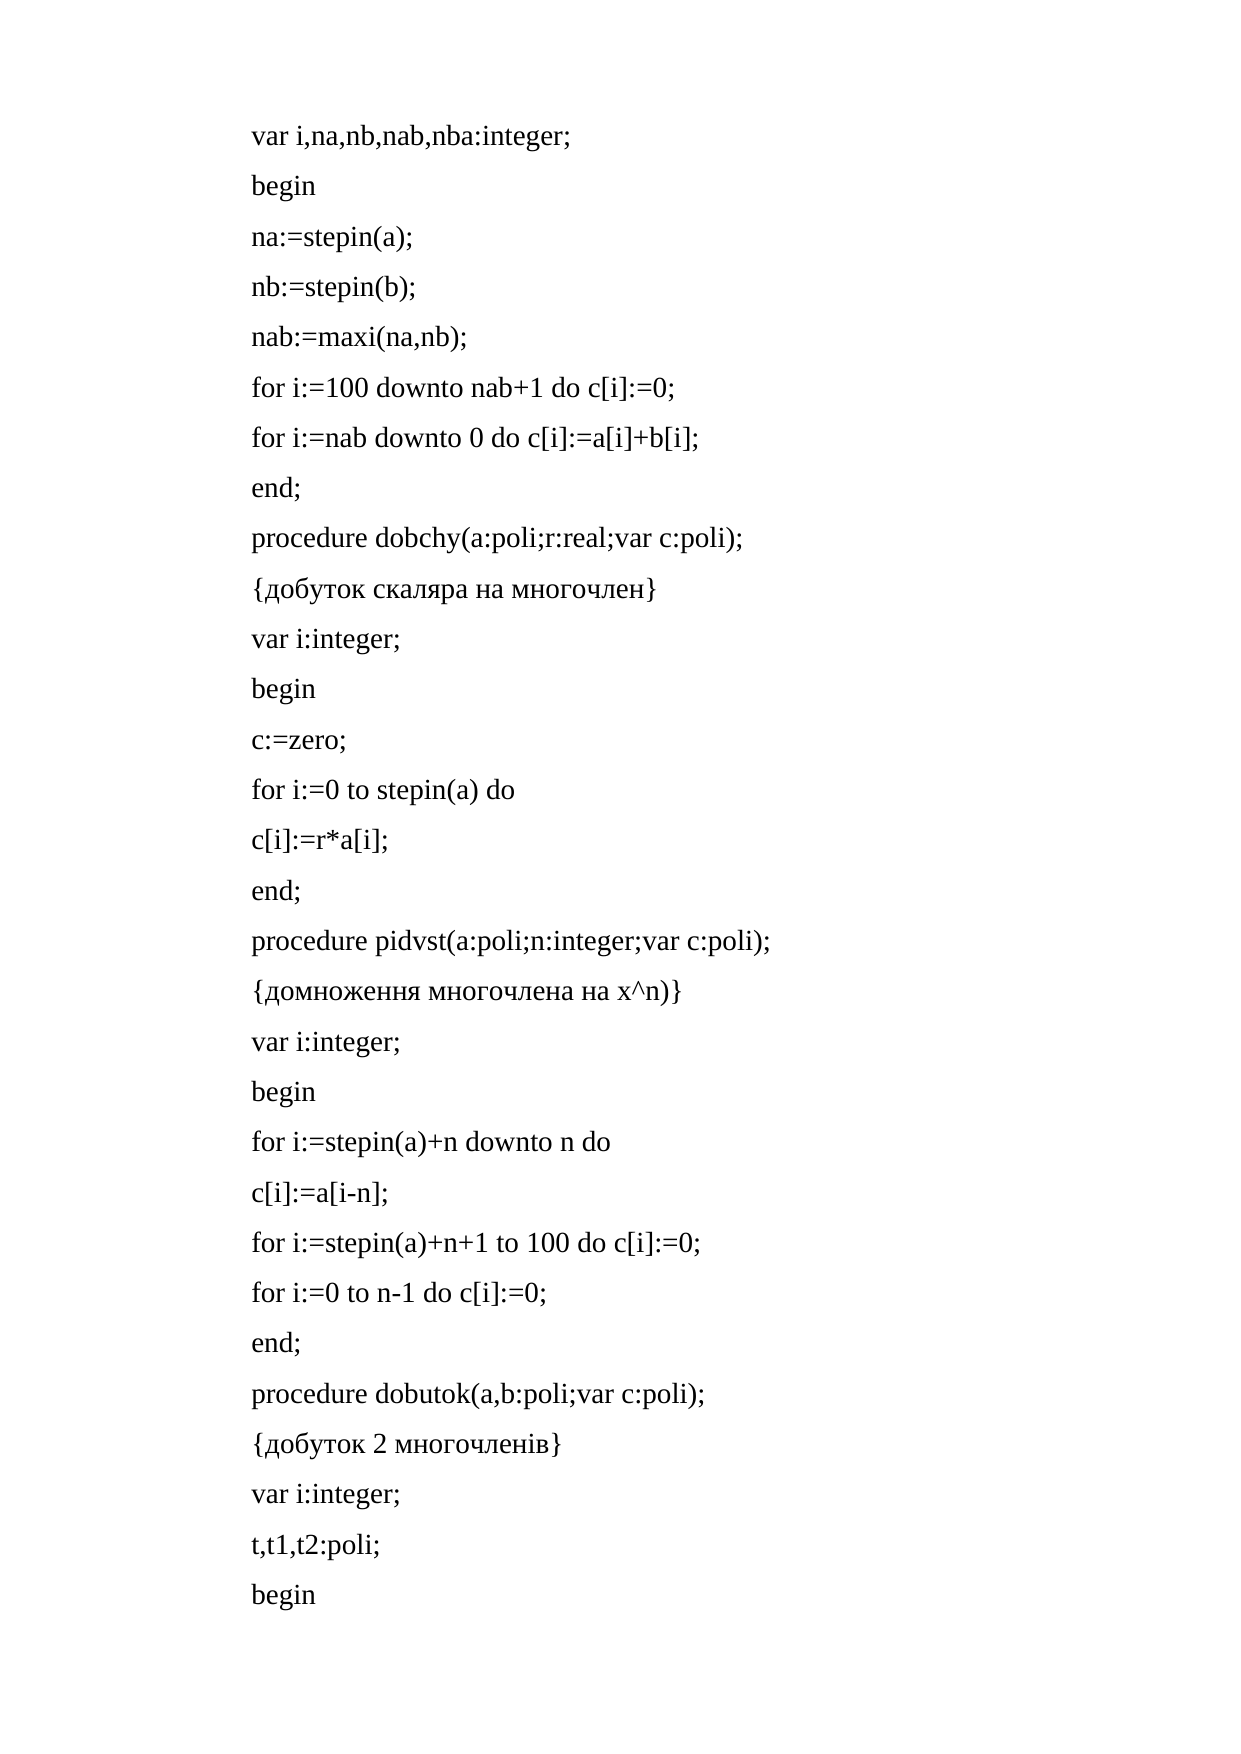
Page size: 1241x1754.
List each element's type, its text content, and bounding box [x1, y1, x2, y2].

text begin [177, 1577, 1152, 1611]
text {добуток скаляра на многочлен} [177, 571, 1152, 604]
text procedure pidvst(a:poli;n:integer;var c:poli); [177, 923, 1152, 957]
text begin [177, 168, 1152, 202]
text c:=zero; [177, 722, 1152, 755]
text for i:=100 downto nab+1 do c[i]:=0; [177, 370, 1152, 403]
text begin [177, 1074, 1152, 1108]
text procedure dobchy(a:poli;r:real;var c:poli); [177, 521, 1152, 554]
text end; [177, 1326, 1152, 1359]
text var i:integer; [177, 1477, 1152, 1510]
text nab:=maxi(na,nb); [177, 319, 1152, 353]
text procedure dobutok(a,b:poli;var c:poli); [177, 1376, 1152, 1409]
text na:=stepin(a); [177, 219, 1152, 252]
text {домноження многочлена на x^n)} [177, 973, 1152, 1007]
text begin [177, 672, 1152, 705]
text end; [177, 873, 1152, 906]
text for i:=stepin(a)+n+1 to 100 do c[i]:=0; [177, 1225, 1152, 1258]
text for i:=0 to n-1 do c[i]:=0; [177, 1275, 1152, 1309]
text var i:integer; [177, 621, 1152, 655]
text t,t1,t2:poli; [177, 1527, 1152, 1560]
text {добуток 2 многочленiв} [177, 1426, 1152, 1460]
text var i:integer; [177, 1024, 1152, 1057]
text for i:=nab downto 0 do c[i]:=a[i]+b[i]; [177, 420, 1152, 453]
text nb:=stepin(b); [177, 269, 1152, 303]
text for i:=stepin(a)+n downto n do [177, 1124, 1152, 1158]
text c[i]:=r*a[i]; [177, 822, 1152, 856]
text for i:=0 to stepin(a) do [177, 772, 1152, 806]
text var i,na,nb,nab,nba:integer; [177, 118, 1152, 152]
text c[i]:=a[i-n]; [177, 1175, 1152, 1208]
text end; [177, 470, 1152, 504]
